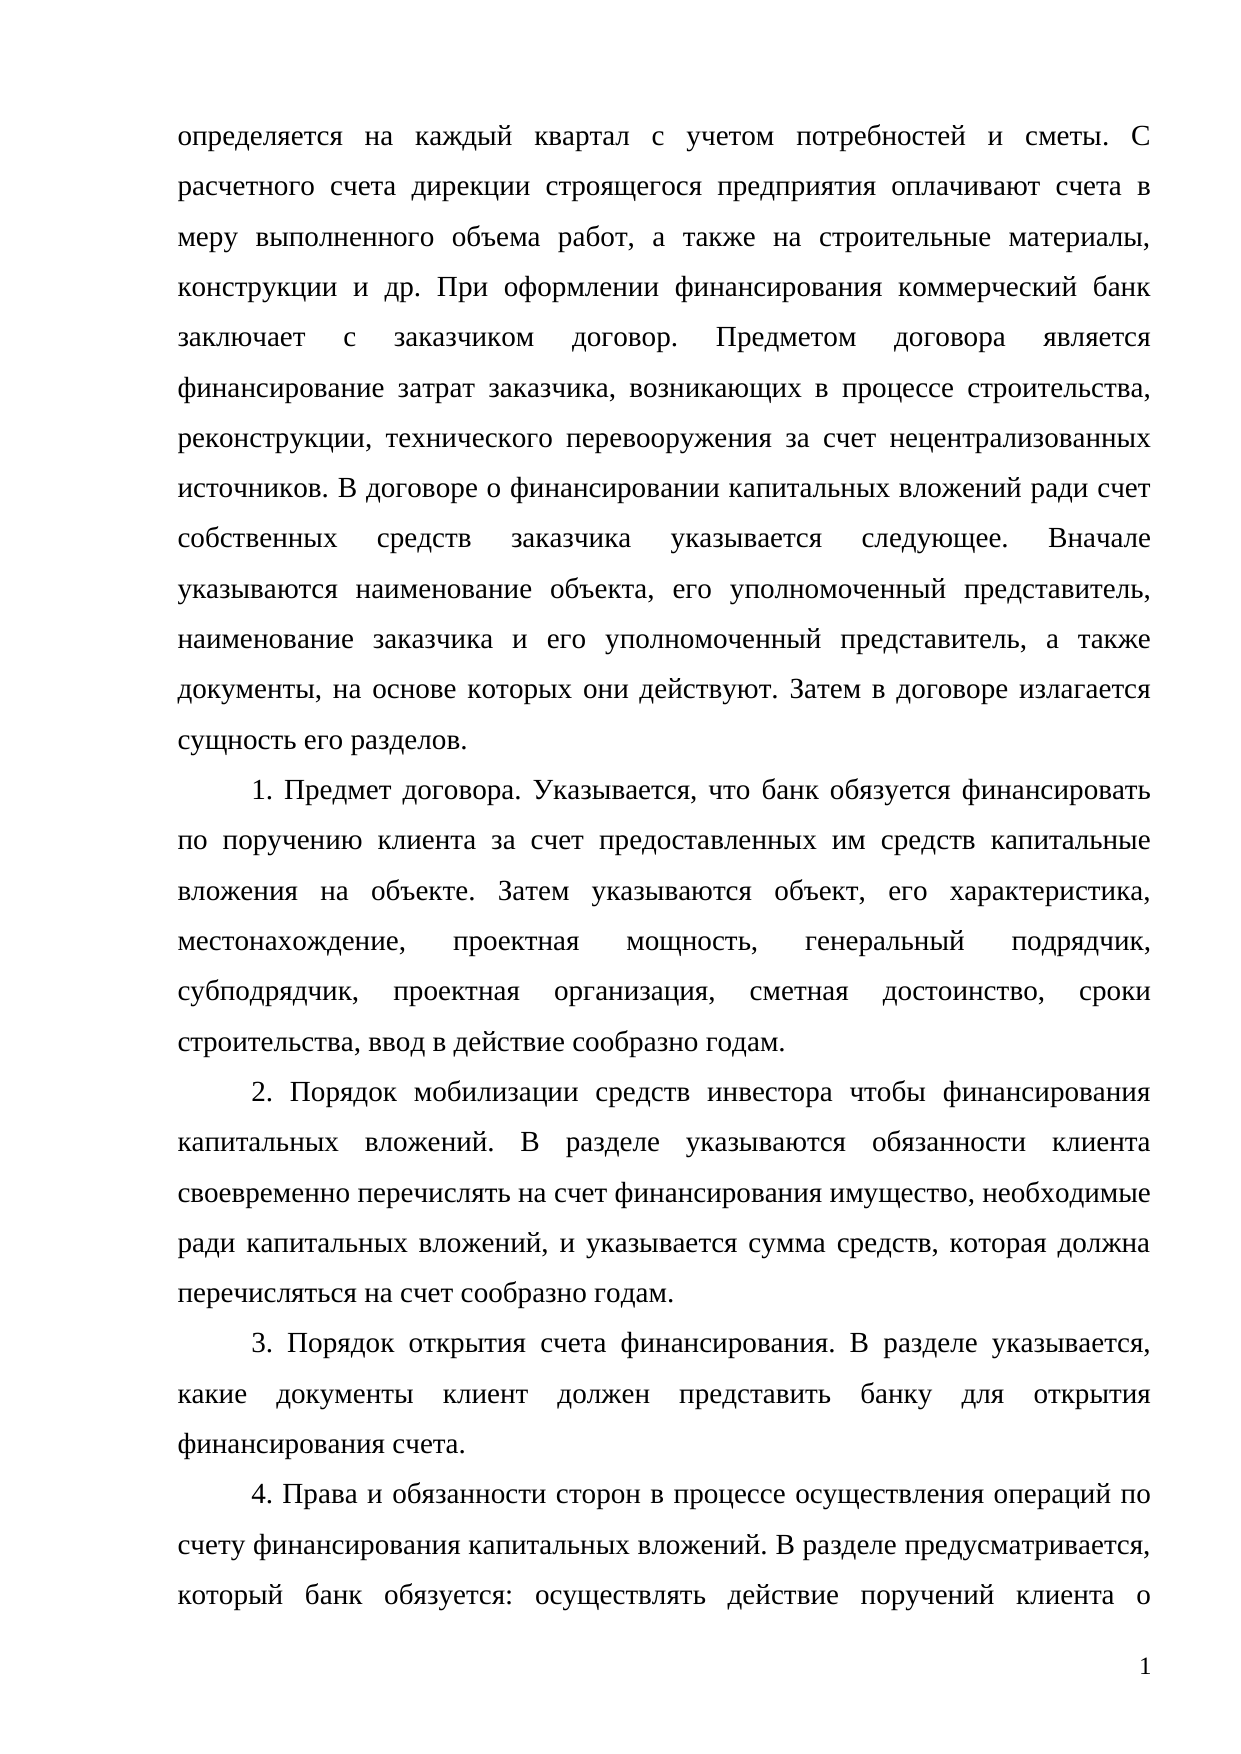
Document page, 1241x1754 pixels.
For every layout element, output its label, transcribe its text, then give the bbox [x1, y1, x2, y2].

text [177, 118, 1152, 755]
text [177, 1477, 1152, 1611]
text 3. Порядок открытия счета финансирования. В разделе указывается, какие документы клиент должен представить банку для открытия финансирования счета. [177, 1326, 1152, 1460]
text 2. Порядок мобилизации средств инвестора чтобы финансирования капитальных вложений. В разделе указываются обязанности клиента своевременно перечислять на счет финансирования имущество, необходимые ради капитальных вложений, и указывается сумма средств, которая должна перечисляться на счет сообразно годам. [177, 1074, 1152, 1309]
text 1. Предмет договора. Указывается, что банк обязуется финансировать по поручению клиента за счет предоставленных им средств капитальные вложения на объекте. Затем указываются объект, его характеристика, местонахождение, проектная мощность, генеральный подрядчик, субподрядчик, проектная организация, сметная достоинство, сроки строительства, ввод в действие сообразно годам. [177, 772, 1152, 1057]
